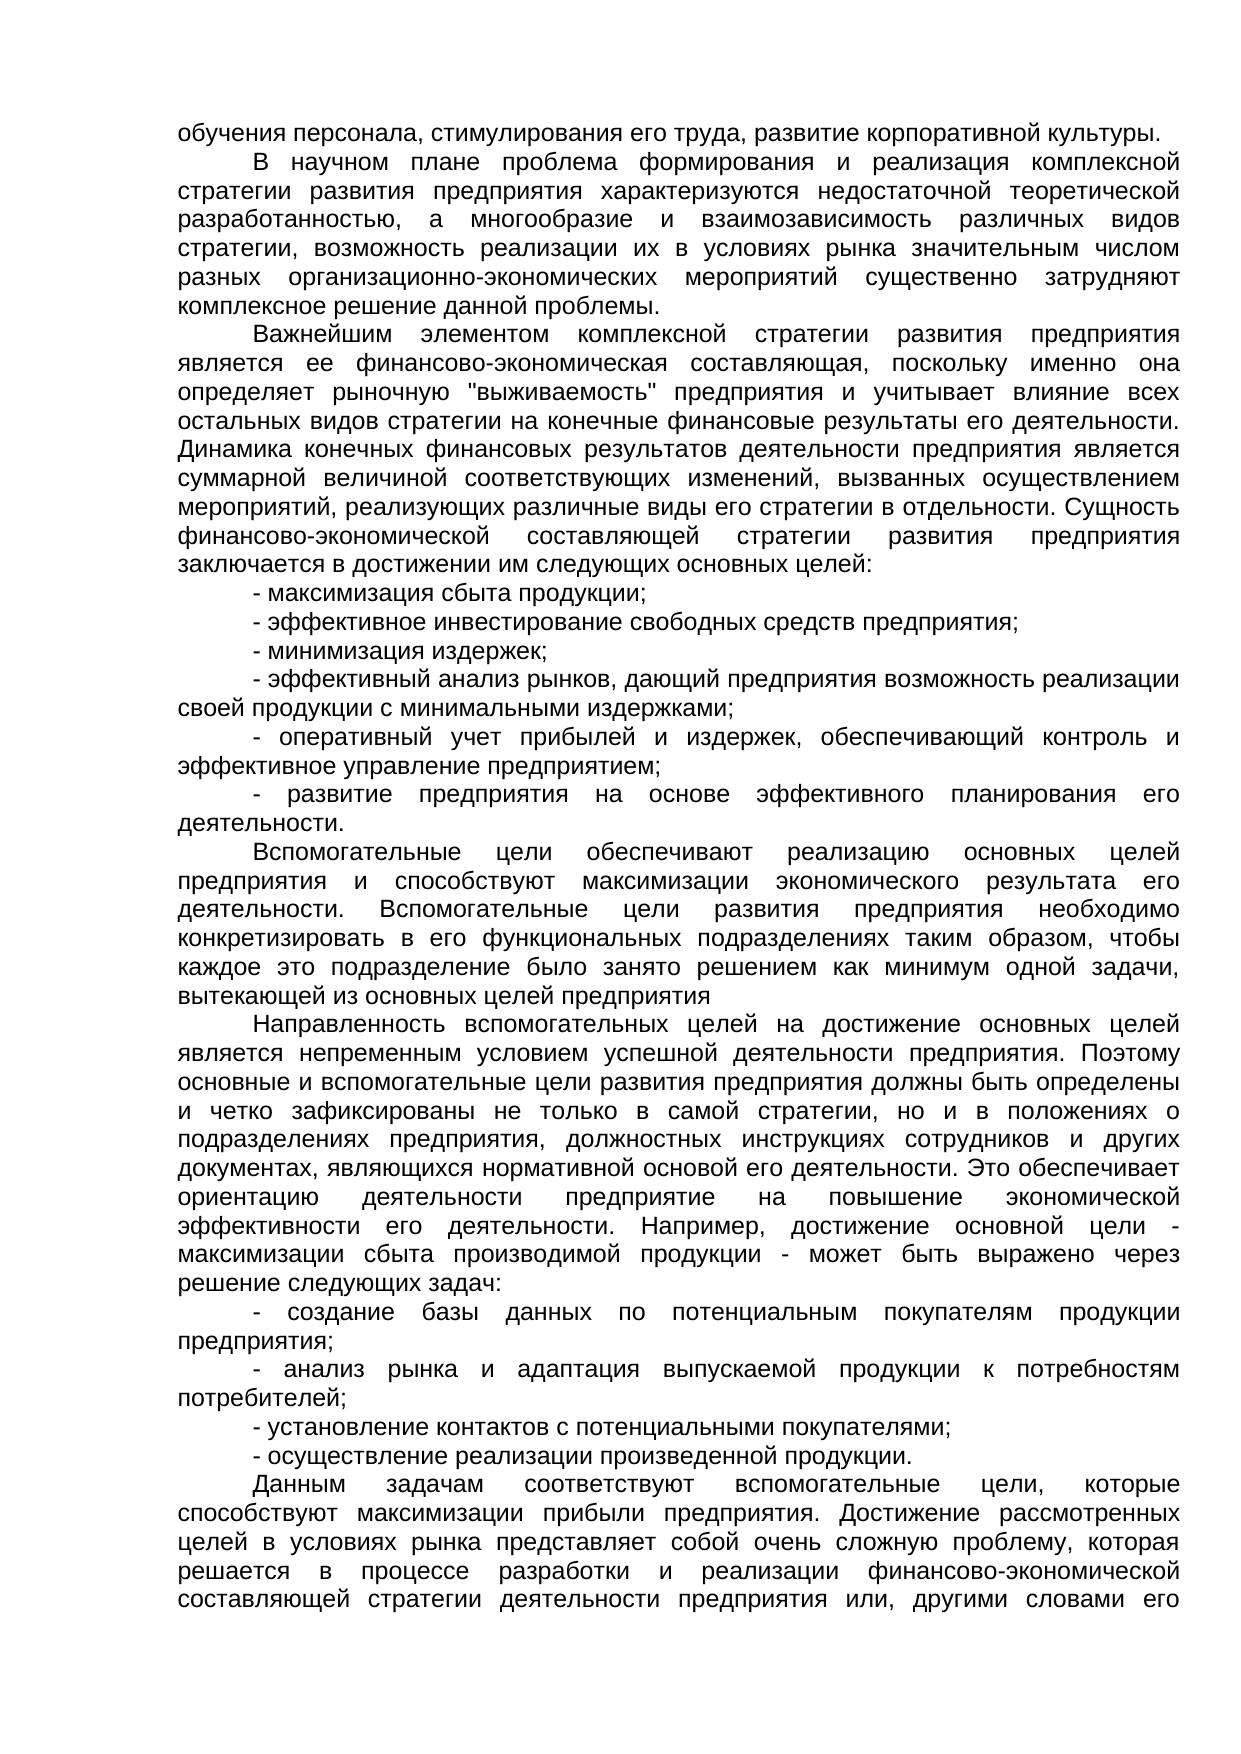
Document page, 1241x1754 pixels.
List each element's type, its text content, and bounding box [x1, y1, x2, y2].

text - минимизация издержек; [177, 636, 1181, 664]
text - эффективный анализ рынков, дающий предприятия возможность реализации своей продукции с минимальными издержками; [177, 664, 1181, 722]
text - эффективное инвестирование свободных средств предприятия; [177, 607, 1181, 636]
text Вспомогательные цели обеспечивают реализацию основных целей предприятия и способствуют максимизации экономического результата его деятельности. Вспомогательные цели развития предприятия необходимо конкретизировать в его функциональных подразделениях таким образом, чтобы каждое это подразделение было занято решением как минимум одной задачи, вытекающей из основных целей предприятия [177, 837, 1181, 1009]
text - анализ рынка и адаптация выпускаемой продукции к потребностям потребителей; [177, 1354, 1181, 1412]
text - осуществление реализации произведенной продукции. [177, 1441, 1181, 1469]
text - оперативный учет прибылей и издержек, обеспечивающий контроль и эффективное управление предприятием; [177, 722, 1181, 779]
text - создание базы данных по потенциальным покупателям продукции предприятия; [177, 1297, 1181, 1354]
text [177, 1469, 1181, 1613]
text В научном плане проблема формирования и реализация комплексной стратегии развития предприятия характеризуются недостаточной теоретической разработанностью, а многообразие и взаимозависимость различных видов стратегии, возможность реализации их в условиях рынка значительным числом разных организационно-экономических мероприятий существенно затрудняют комплексное решение данной проблемы. [177, 147, 1181, 319]
text - развитие предприятия на основе эффективного планирования его деятельности. [177, 779, 1181, 837]
text - максимизация сбыта продукции; [177, 578, 1181, 607]
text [177, 118, 1181, 147]
text Важнейшим элементом комплексной стратегии развития предприятия является ее финансово-экономическая составляющая, поскольку именно она определяет рыночную "выживаемость" предприятия и учитывает влияние всех остальных видов стратегии на конечные финансовые результаты его деятельности. Динамика конечных финансовых результатов деятельности предприятия является суммарной величиной соответствующих изменений, вызванных осуществлением мероприятий, реализующих различные виды его стратегии в отдельности. Сущность финансово-экономической составляющей стратегии развития предприятия заключается в достижении им следующих основных целей: [177, 319, 1181, 578]
text - установление контактов с потенциальными покупателями; [177, 1412, 1181, 1441]
text Направленность вспомогательных целей на достижение основных целей является непременным условием успешной деятельности предприятия. Поэтому основные и вспомогательные цели развития предприятия должны быть определены и четко зафиксированы не только в самой стратегии, но и в положениях о подразделениях предприятия, должностных инструкциях сотрудников и других документах, являющихся нормативной основой его деятельности. Это обеспечивает ориентацию деятельности предприятие на повышение экономической эффективности его деятельности. Например, достижение основной цели - максимизации сбыта производимой продукции - может быть выражено через решение следующих задач: [177, 1009, 1181, 1297]
